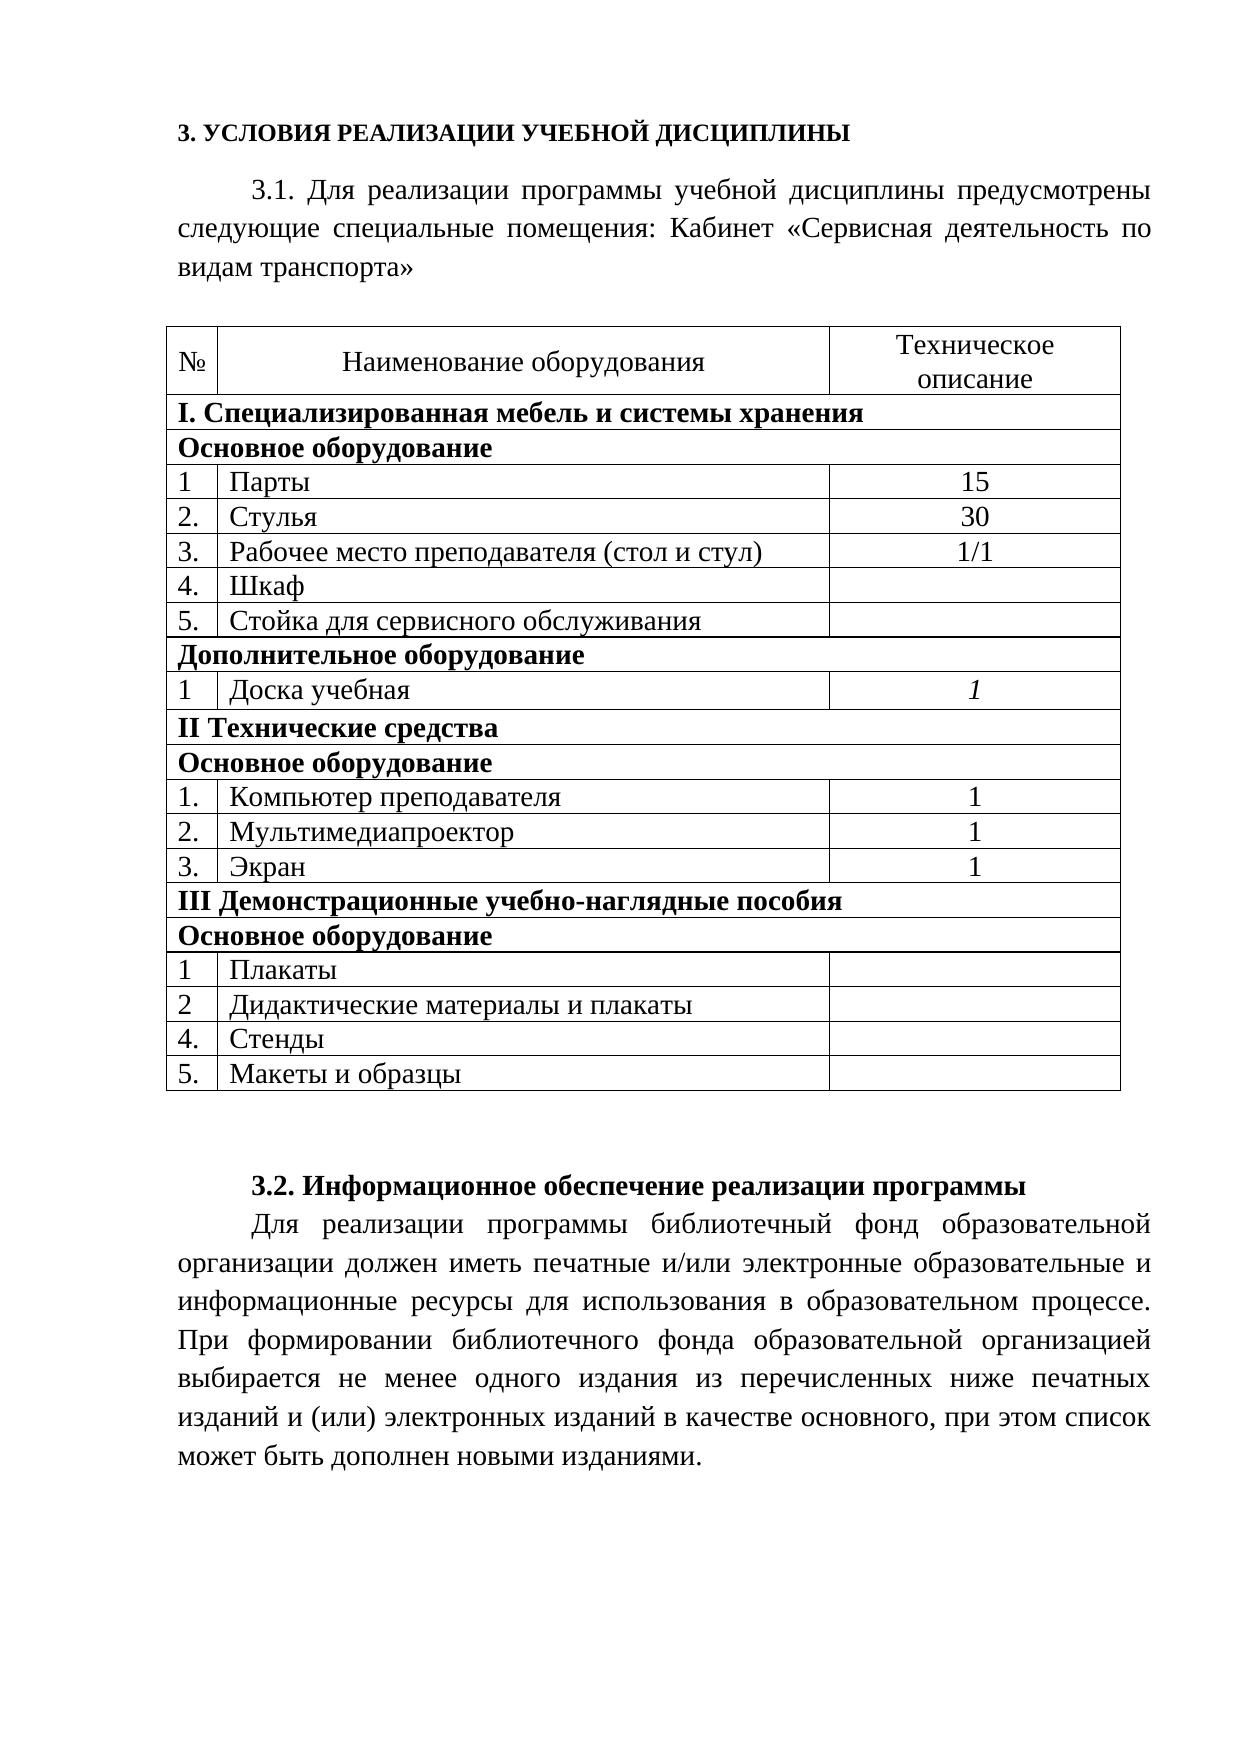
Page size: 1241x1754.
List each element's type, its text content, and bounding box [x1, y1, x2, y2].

text Для реализации программы библиотечный фонд образовательной организации должен иметь печатные и/или электронные образовательные и информационные ресурсы для использования в образовательном процессе. При формировании библиотечного фонда образовательной организацией выбирается не менее одного издания из перечисленных ниже печатных изданий и (или) электронных изданий в качестве основного, при этом список может быть дополнен новыми изданиями. [177, 1206, 1152, 1471]
text 3.1. Для реализации программы учебной дисциплины предусмотрены следующие специальные помещения: Кабинет «Сервисная деятельность по видам транспорта» [177, 172, 1152, 283]
table_cell Мультимедиапроектор [218, 814, 829, 848]
table_cell 1 [167, 953, 217, 986]
table_cell [830, 1056, 1120, 1090]
table_cell Основное оборудование [167, 745, 1120, 778]
table_cell 2. [167, 499, 217, 533]
table_cell Дидактические материалы и плакаты [218, 987, 829, 1021]
table_cell 1 [830, 780, 1120, 813]
table_cell 1 [167, 672, 217, 709]
table_cell Макеты и образцы [218, 1056, 829, 1090]
table_header № [167, 327, 217, 394]
table_cell Стулья [218, 499, 829, 533]
table_cell 2. [167, 814, 217, 848]
text 3. УСЛОВИЯ РЕАЛИЗАЦИИ УЧЕБНОЙ ДИСЦИПЛИНЫ [177, 118, 1152, 147]
table_cell 1/1 [830, 534, 1120, 567]
table_cell Основное оборудование [167, 430, 1120, 463]
table_cell Стенды [218, 1022, 829, 1055]
table_cell 15 [830, 465, 1120, 498]
table_cell Дополнительное оборудование [167, 638, 1120, 671]
table_cell 3. [167, 849, 217, 882]
table_cell [830, 568, 1120, 602]
table_cell 5. [167, 1056, 217, 1090]
table_cell [830, 603, 1120, 636]
table_header Наименование оборудования [218, 327, 829, 394]
table_cell Компьютер преподавателя [218, 780, 829, 813]
table_cell Доска учебная [218, 672, 829, 709]
table_cell [830, 987, 1120, 1021]
table_cell 30 [830, 499, 1120, 533]
table_cell Рабочее место преподавателя (стол и стул) [218, 534, 829, 567]
table_cell 4. [167, 568, 217, 602]
table_cell 4. [167, 1022, 217, 1055]
table_cell 1. [167, 780, 217, 813]
table_cell Шкаф [218, 568, 829, 602]
table_cell [830, 1022, 1120, 1055]
table_cell 5. [167, 603, 217, 636]
table_cell 1 [830, 672, 1120, 709]
table_cell I. Специализированная мебель и системы хранения [167, 395, 1120, 429]
table_cell [830, 953, 1120, 986]
text 3.2. Информационное обеспечение реализации программы [177, 1168, 1152, 1201]
table_cell 1 [167, 465, 217, 498]
table_cell 3. [167, 534, 217, 567]
table_cell 2 [167, 987, 217, 1021]
table_cell II Технические средства [167, 710, 1120, 744]
table_cell Стойка для сервисного обслуживания [218, 603, 829, 636]
table_cell Парты [218, 465, 829, 498]
table_cell Экран [218, 849, 829, 882]
table_cell Основное оборудование [167, 918, 1120, 951]
table_cell 1 [830, 814, 1120, 848]
table_cell Плакаты [218, 953, 829, 986]
table_cell 1 [830, 849, 1120, 882]
table_header Техническое описание [830, 327, 1120, 394]
table_cell III Демонстрационные учебно-наглядные пособия [167, 883, 1120, 917]
